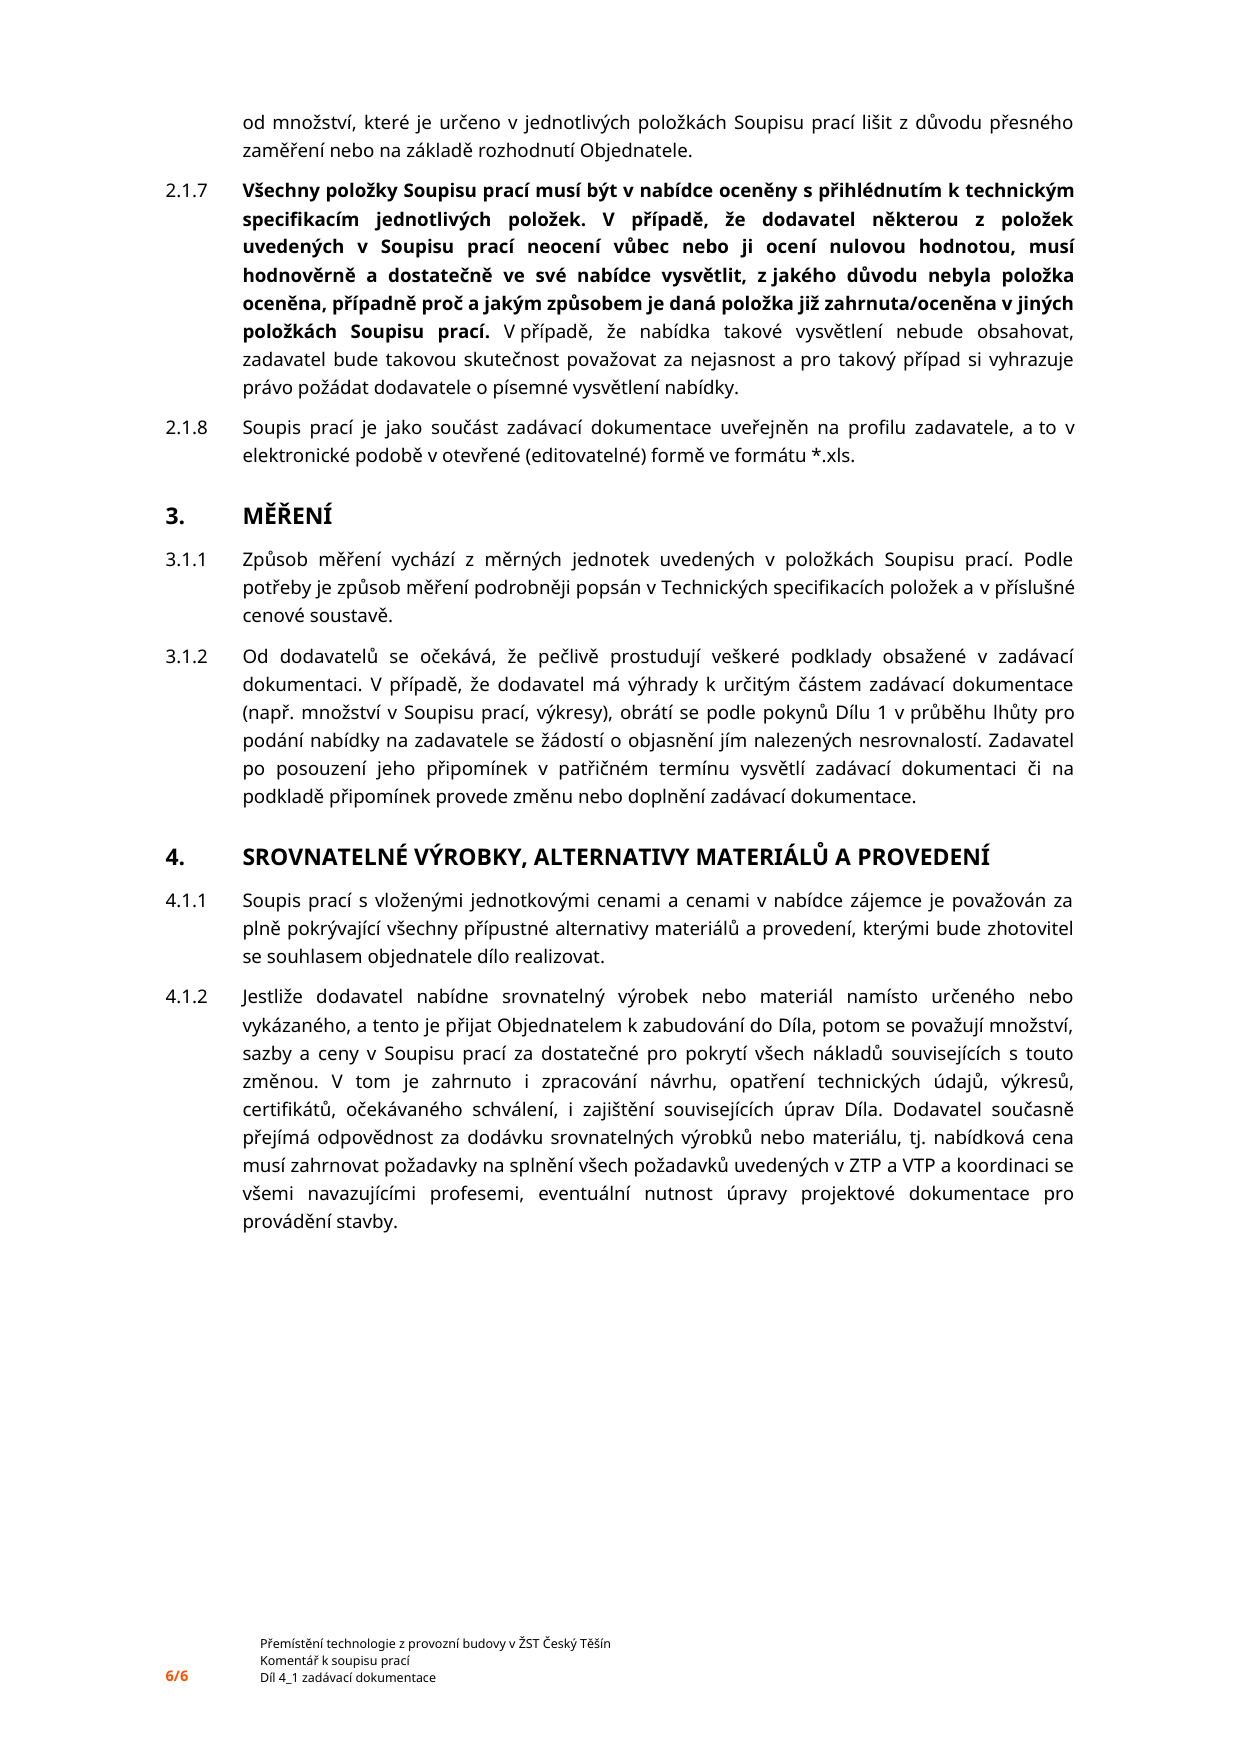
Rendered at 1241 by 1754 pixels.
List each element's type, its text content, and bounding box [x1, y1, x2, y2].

text Všechny položky Soupisu prací musí být v nabídce oceněny s přihlédnutím k technickým specifikacím jednotlivých položek. V případě, že dodavatel některou z položek uvedených v Soupisu prací neocení vůbec nebo ji ocení nulovou hodnotou, musí hodnověrně a dostatečně ve své nabídce vysvětlit, z jakého důvodu nebyla položka oceněna, případně proč a jakým způsobem je daná položka již zahrnuta/oceněna v jiných položkách Soupisu prací. V případě, že nabídka takové vysvětlení nebude obsahovat, zadavatel bude takovou skutečnost považovat za nejasnost a pro takový případ si vyhrazuje právo požádat dodavatele o písemné vysvětlení nabídky. [165, 178, 1075, 399]
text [165, 109, 1075, 163]
text SROVNATELNÉ VÝROBKY, ALTERNATIVY MATERIÁLŮ A PROVEDENÍ [165, 840, 1075, 872]
text Od dodavatelů se očekává, že pečlivě prostudují veškeré podklady obsažené v zadávací dokumentaci. V případě, že dodavatel má výhrady k určitým částem zadávací dokumentace (např. množství v Soupisu prací, výkresy), obrátí se podle pokynů Dílu 1 v průběhu lhůty pro podání nabídky na zadavatele se žádostí o objasnění jím nalezených nesrovnalostí. Zadavatel po posouzení jeho připomínek v patřičném termínu vysvětlí zadávací dokumentaci či na podkladě připomínek provede změnu nebo doplnění zadávací dokumentace. [165, 643, 1075, 809]
text Soupis prací s vloženými jednotkovými cenami a cenami v nabídce zájemce je považován za plně pokrývající všechny přípustné alternativy materiálů a provedení, kterými bude zhotovitel se souhlasem objednatele dílo realizovat. [165, 887, 1075, 969]
text Soupis prací je jako součást zadávací dokumentace uveřejněn na profilu zadavatele, a to v elektronické podobě v otevřené (editovatelné) formě ve formátu *.xls. [165, 414, 1075, 468]
text Způsob měření vychází z měrných jednotek uvedených v položkách Soupisu prací. Podle potřeby je způsob měření podrobněji popsán v Technických specifikacích položek a v příslušné cenové soustavě. [165, 547, 1075, 628]
text MĚŘENÍ [165, 500, 1075, 531]
text Jestliže dodavatel nabídne srovnatelný výrobek nebo materiál namísto určeného nebo vykázaného, a tento je přijat Objednatelem k zabudování do Díla, potom se považují množství, sazby a ceny v Soupisu prací za dostatečné pro pokrytí všech nákladů souvisejících s touto změnou. V tom je zahrnuto i zpracování návrhu, opatření technických údajů, výkresů, certifikátů, očekávaného schválení, i zajištění souvisejících úprav Díla. Dodavatel současně přejímá odpovědnost za dodávku srovnatelných výrobků nebo materiálu, tj. nabídková cena musí zahrnovat požadavky na splnění všech požadavků uvedených v ZTP a VTP a koordinaci se všemi navazujícími profesemi, eventuální nutnost úpravy projektové dokumentace pro provádění stavby. [165, 984, 1075, 1233]
